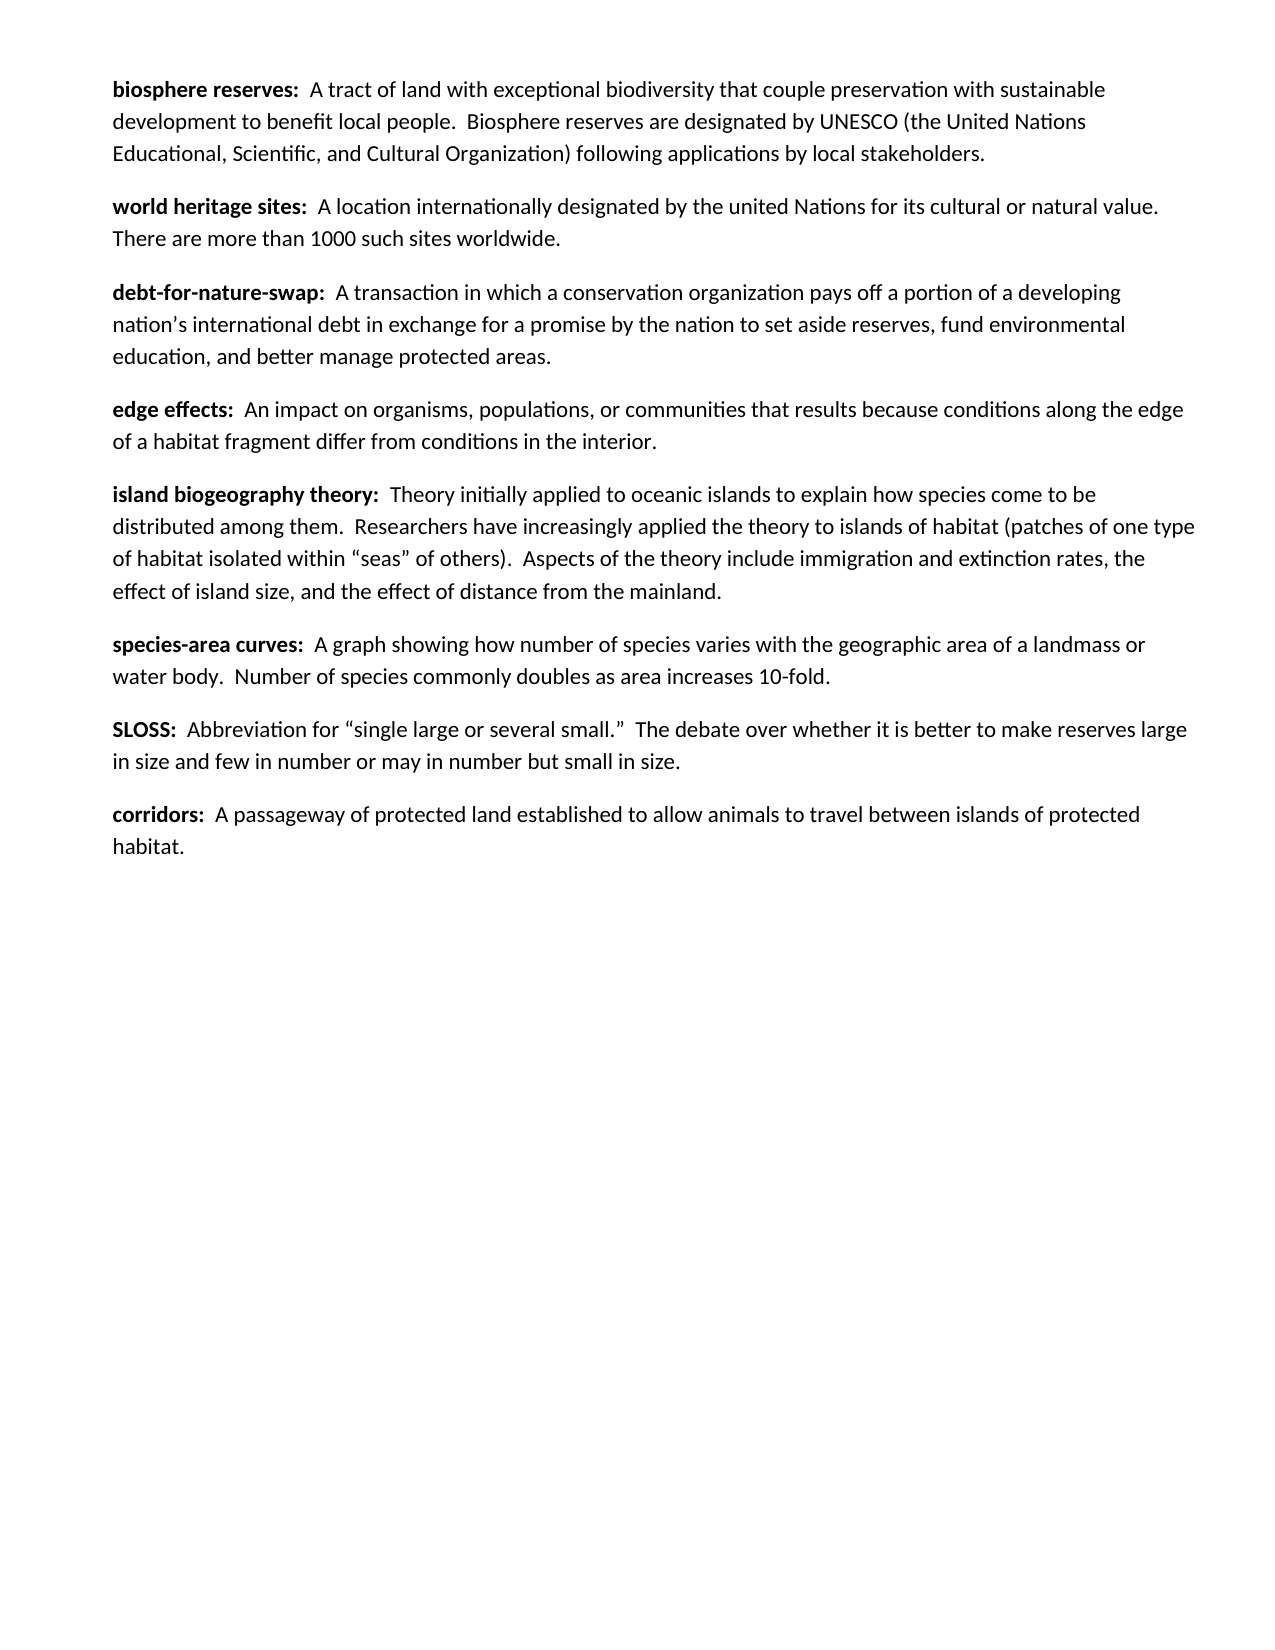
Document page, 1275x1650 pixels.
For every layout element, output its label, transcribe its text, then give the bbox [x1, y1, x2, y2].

text corridors: A passageway of protected land established to allow animals to travel between islands of protected habitat. [112, 800, 1200, 860]
text SLOSS: Abbreviation for “single large or several small.” The debate over whether it is better to make reserves large in size and few in number or may in number but small in size. [112, 715, 1200, 775]
text species-area curves: A graph showing how number of species varies with the geographic area of a landmass or water body. Number of species commonly doubles as area increases 10-fold. [112, 630, 1200, 690]
text island biogeography theory: Theory initially applied to oceanic islands to explain how species come to be distributed among them. Researchers have increasingly applied the theory to islands of habitat (patches of one type of habitat isolated within “seas” of others). Aspects of the theory include immigration and extinction rates, the effect of island size, and the effect of distance from the mainland. [112, 480, 1200, 605]
text world heritage sites: A location internationally designated by the united Nations for its cultural or natural value. There are more than 1000 such sites worldwide. [112, 192, 1200, 253]
text biosphere reserves: A tract of land with exceptional biodiversity that couple preservation with sustainable development to benefit local people. Biosphere reserves are designated by UNESCO (the United Nations Educational, Scientific, and Cultural Organization) following applications by local stakeholders. [112, 75, 1200, 167]
text edge effects: An impact on organisms, populations, or communities that results because conditions along the edge of a habitat fragment differ from conditions in the interior. [112, 395, 1200, 455]
text debt-for-nature-swap: A transaction in which a conservation organization pays off a portion of a developing nation’s international debt in exchange for a promise by the nation to set aside reserves, fund environmental education, and better manage protected areas. [112, 278, 1200, 370]
